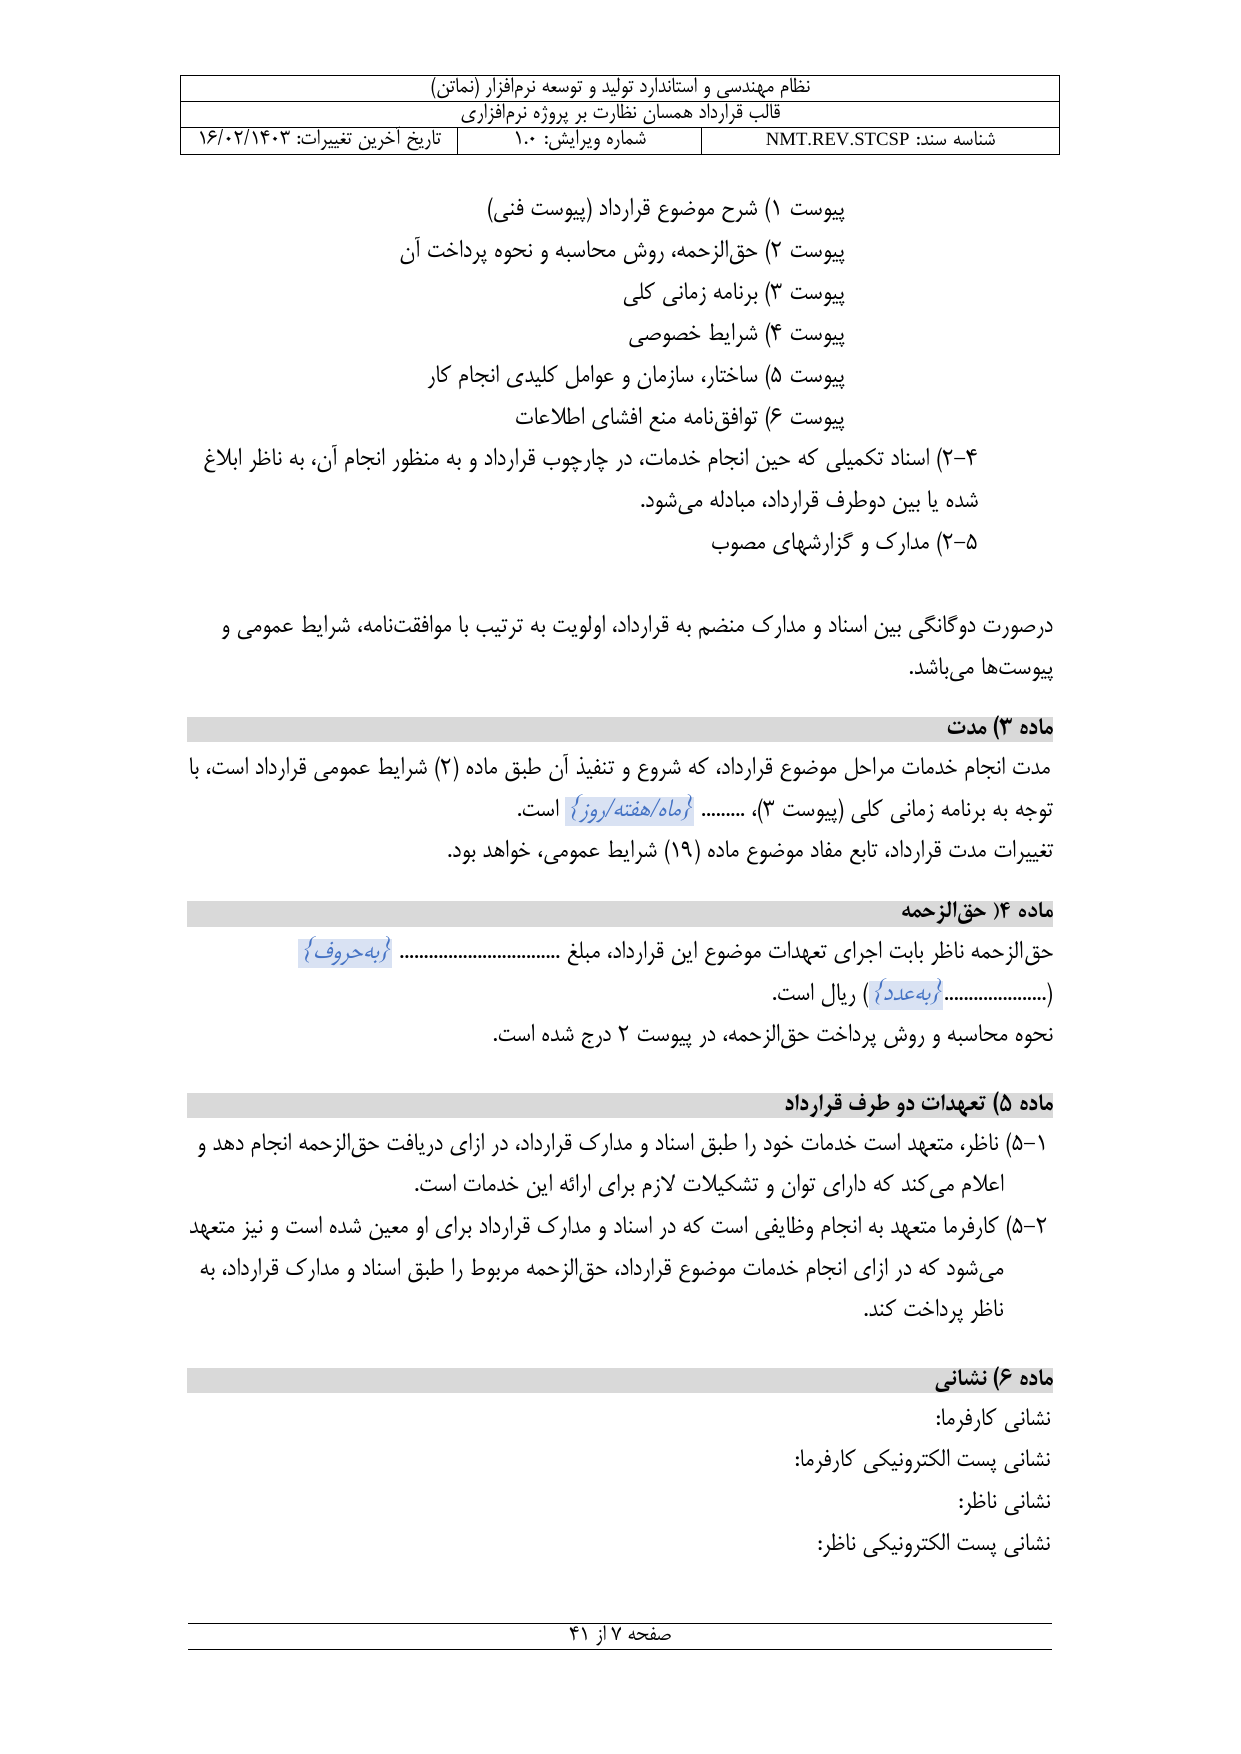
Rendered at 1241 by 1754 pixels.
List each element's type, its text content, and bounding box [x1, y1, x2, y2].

title ماده 6) نشاني [187, 1368, 1053, 1393]
text پيوست 2) حق‌الزحمه، روش محاسبه و نحوه پرداخت آن [187, 226, 873, 267]
text پيوست ۵) ساختار، سازمان و عوامل كليدي انجام كار [187, 351, 873, 392]
text نحوه محاسبه و روش پرداخت حق‌الزحمه، در پيوست ۲ درج شده است. [187, 1010, 1053, 1052]
title ماده 5) تعهدات دو طرف قرارداد [187, 1093, 1053, 1118]
text نشانی پست الکترونیکی ناظر: [187, 1518, 1053, 1560]
text پيوست ۴) شرايط خصوصي [187, 309, 873, 351]
text پيوست ۳) برنامه زماني كلي [187, 267, 873, 309]
text نشانی پست الکترونیکی کارفرما: [187, 1435, 1053, 1477]
title ماده ۳) مدت [187, 717, 1053, 742]
text نشاني ناظر: [187, 1477, 1053, 1518]
text 5-2) كارفرما متعهد به انجام وظايفي است كه در اسناد و مدارك قرارداد براي او معين شده است و نيز متعهد مي‌شود كه در ازاي انجام خدمات موضوع قرارداد، حق‌الزحمه مربوط را طبق اسناد و مدارك قرارداد، به ناظر پرداخت كند. [187, 1202, 1047, 1327]
text درصورت دوگانگی بین اسناد و مدارک منضم به قرارداد، اولویت به ترتیب با موافقت‌نامه، شرایط عمومی و پیوست‌ها می‌باشد. [187, 601, 1053, 684]
text مدت انجام خدمات مراحل موضوع قرارداد، كه شروع و تنفيذ آن طبق ماده (2) شرايط عمومي قرارداد است، با توجه به برنامه زماني كلي (پيوست ۳)، ......... {ماه/هفته/روز} است. [187, 742, 1053, 826]
text 5-1) ناظر، متعهد است خدمات خود را طبق اسناد و مدارك قرارداد، در ازاي دريافت حق‌الزحمه انجام دهد و اعلام مي‌كند كه داراي توان و تشكيلات لازم براي ارائه اين خدمات است. [187, 1118, 1047, 1202]
title ماده 4) حق‌الزحمه [187, 901, 1053, 927]
text تغييرات مدت قرارداد، تابع مفاد موضوع ماده (19) شرايط عمومي، خواهد بود. [187, 826, 1053, 867]
text حق‌الزحمه ناظر بابت اجرای تعهدات موضوع این قرارداد، مبلغ ................................. {به‌حروف} (.....................{به‌عدد}) ریال است. [187, 927, 1053, 1010]
text پيوست 1) شرح موضوع قرارداد (پیوست فنی) [187, 184, 873, 226]
text پیوست ۶) توافق‌نامه منع افشای اطلاعات [187, 392, 873, 434]
text 2-4) اسناد تكميلي كه حين انجام خدمات، در چارچوب قرارداد و به منظور انجام آن، به ناظر ابلاغ شده يا بين دوطرف قرارداد، مبادله مي‌شود. [187, 434, 978, 517]
text نشاني كارفرما: [187, 1393, 1053, 1435]
text 2-5) مدارك و گزارشهاي مصوب [187, 517, 978, 559]
